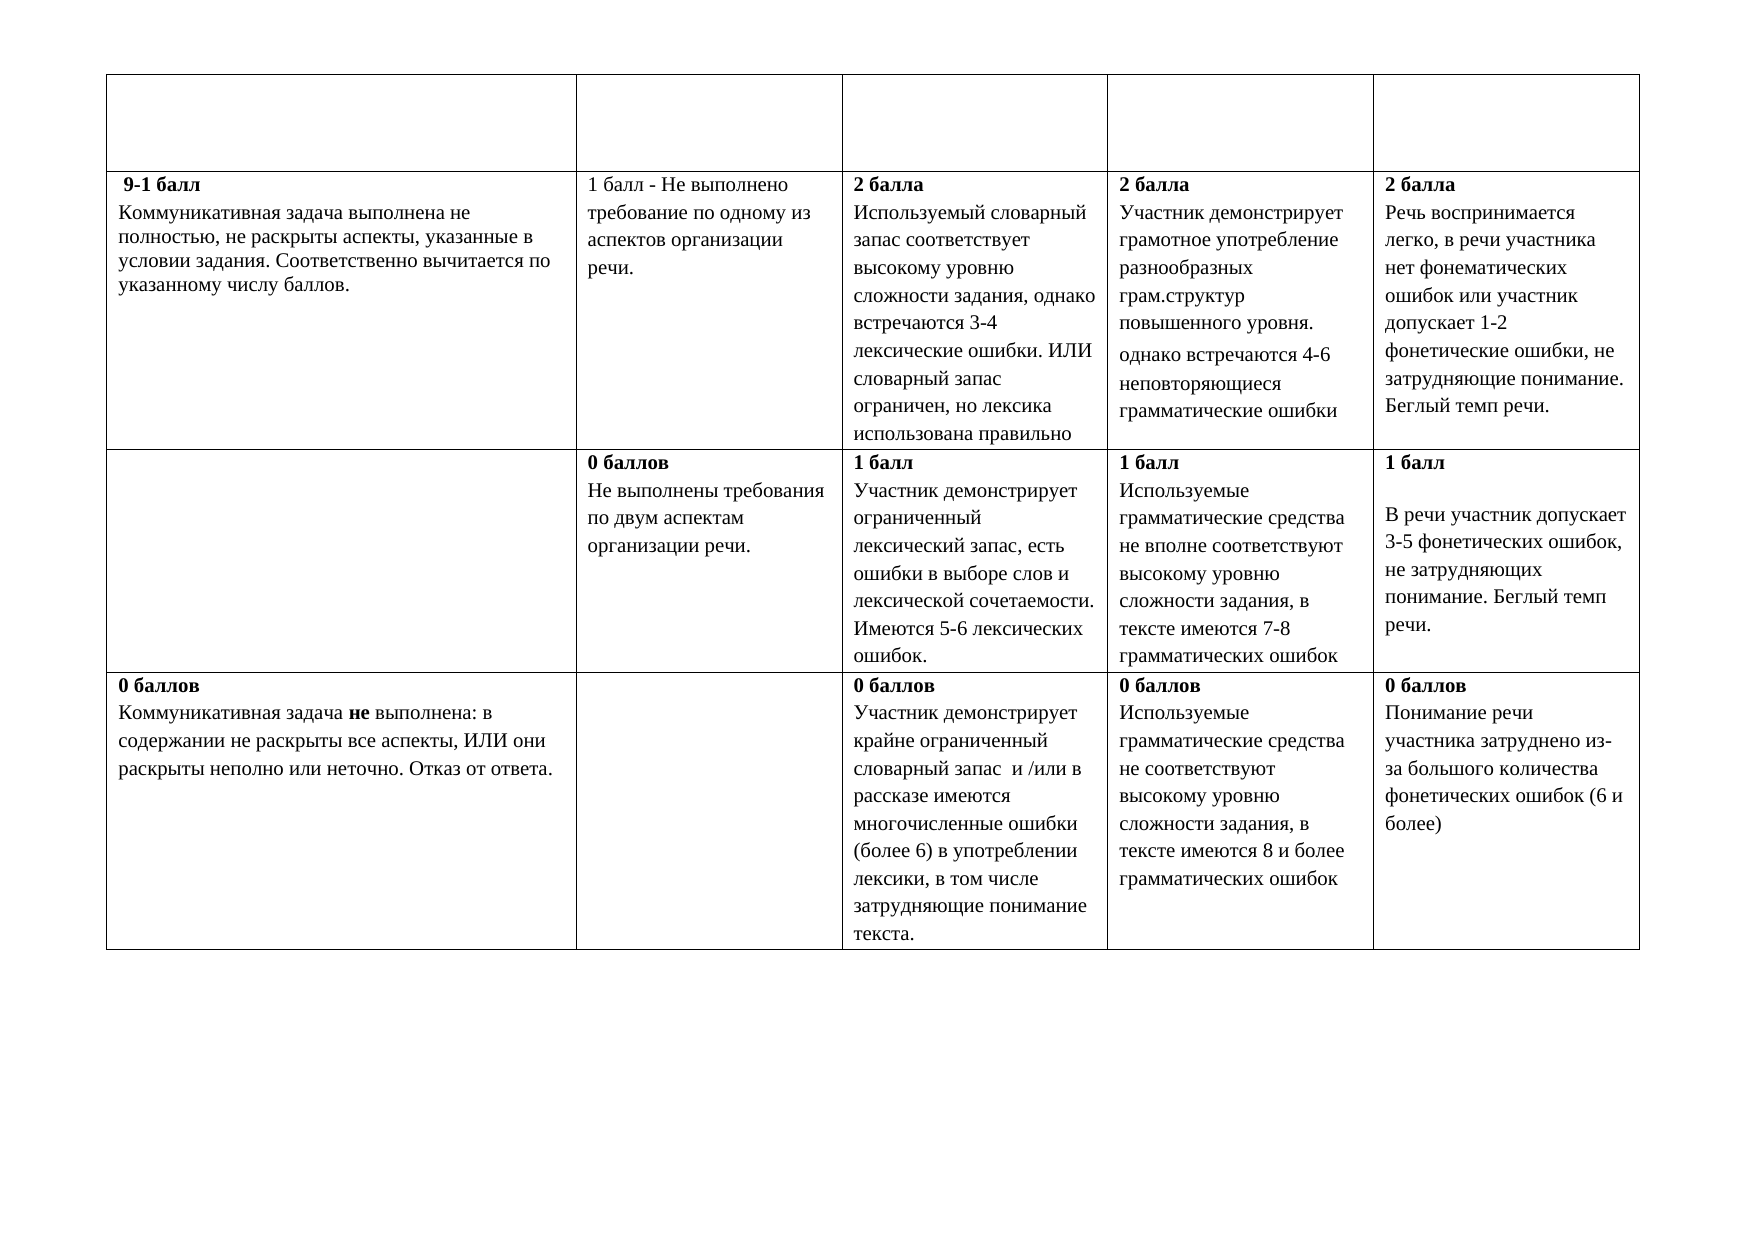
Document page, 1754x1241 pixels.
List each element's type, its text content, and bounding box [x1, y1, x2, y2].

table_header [1374, 75, 1639, 171]
table_cell 0 баллов Используемые грамматические средства не соответствуют высокому уровню сложности задания, в тексте имеются 8 и более грамматических ошибок [1108, 673, 1373, 949]
table_cell 1 балл Используемые грамматические средства не вполне соответствуют высокому уровню сложности задания, в тексте имеются 7-8 грамматических ошибок [1108, 450, 1373, 672]
table_cell 9-1 балл Коммуникативная задача выполнена не полностью, не раскрыты аспекты, указанные в условии задания. Соответственно вычитается по указанному числу баллов. [107, 172, 576, 449]
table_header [843, 75, 1107, 171]
table_cell [107, 450, 576, 672]
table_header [107, 75, 576, 171]
table_cell 1 балл Участник демонстрирует ограниченный лексический запас, есть ошибки в выборе слов и лексической сочетаемости. Имеются 5-6 лексических ошибок. [843, 450, 1107, 672]
table_cell 2 балла Используемый словарный запас соответствует высокому уровню сложности задания, однако встречаются 3-4 лексические ошибки. ИЛИ словарный запас ограничен, но лексика использована правильно [843, 172, 1107, 449]
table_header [1108, 75, 1373, 171]
table_cell 0 баллов Участник демонстрирует крайне ограниченный словарный запас и /или в рассказе имеются многочисленные ошибки (более 6) в употреблении лексики, в том числе затрудняющие понимание текста. [843, 673, 1107, 949]
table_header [577, 75, 842, 171]
table_cell 2 балла Участник демонстрирует грамотное употребление разнообразных грам.структур повышенного уровня. однако встречаются 4-6 неповторяющиеся грамматические ошибки [1108, 172, 1373, 449]
table_cell 1 балл - Не выполнено требование по одному из аспектов организации речи. [577, 172, 842, 449]
table_cell 0 баллов Понимание речи участника затруднено из-за большого количества фонетических ошибок (6 и более) [1374, 673, 1639, 949]
table_cell [577, 673, 842, 949]
table_cell 2 балла Речь воспринимается легко, в речи участника нет фонематических ошибок или участник допускает 1-2 фонетические ошибки, не затрудняющие понимание. Беглый темп речи. [1374, 172, 1639, 449]
table_cell 0 баллов Коммуникативная задача не выполнена: в содержании не раскрыты все аспекты, ИЛИ они раскрыты неполно или неточно. Отказ от ответа. [107, 673, 576, 949]
table_cell 0 баллов Не выполнены требования по двум аспектам организации речи. [577, 450, 842, 672]
table_cell 1 балл В речи участник допускает 3-5 фонетических ошибок, не затрудняющих понимание. Беглый темп речи. [1374, 450, 1639, 672]
